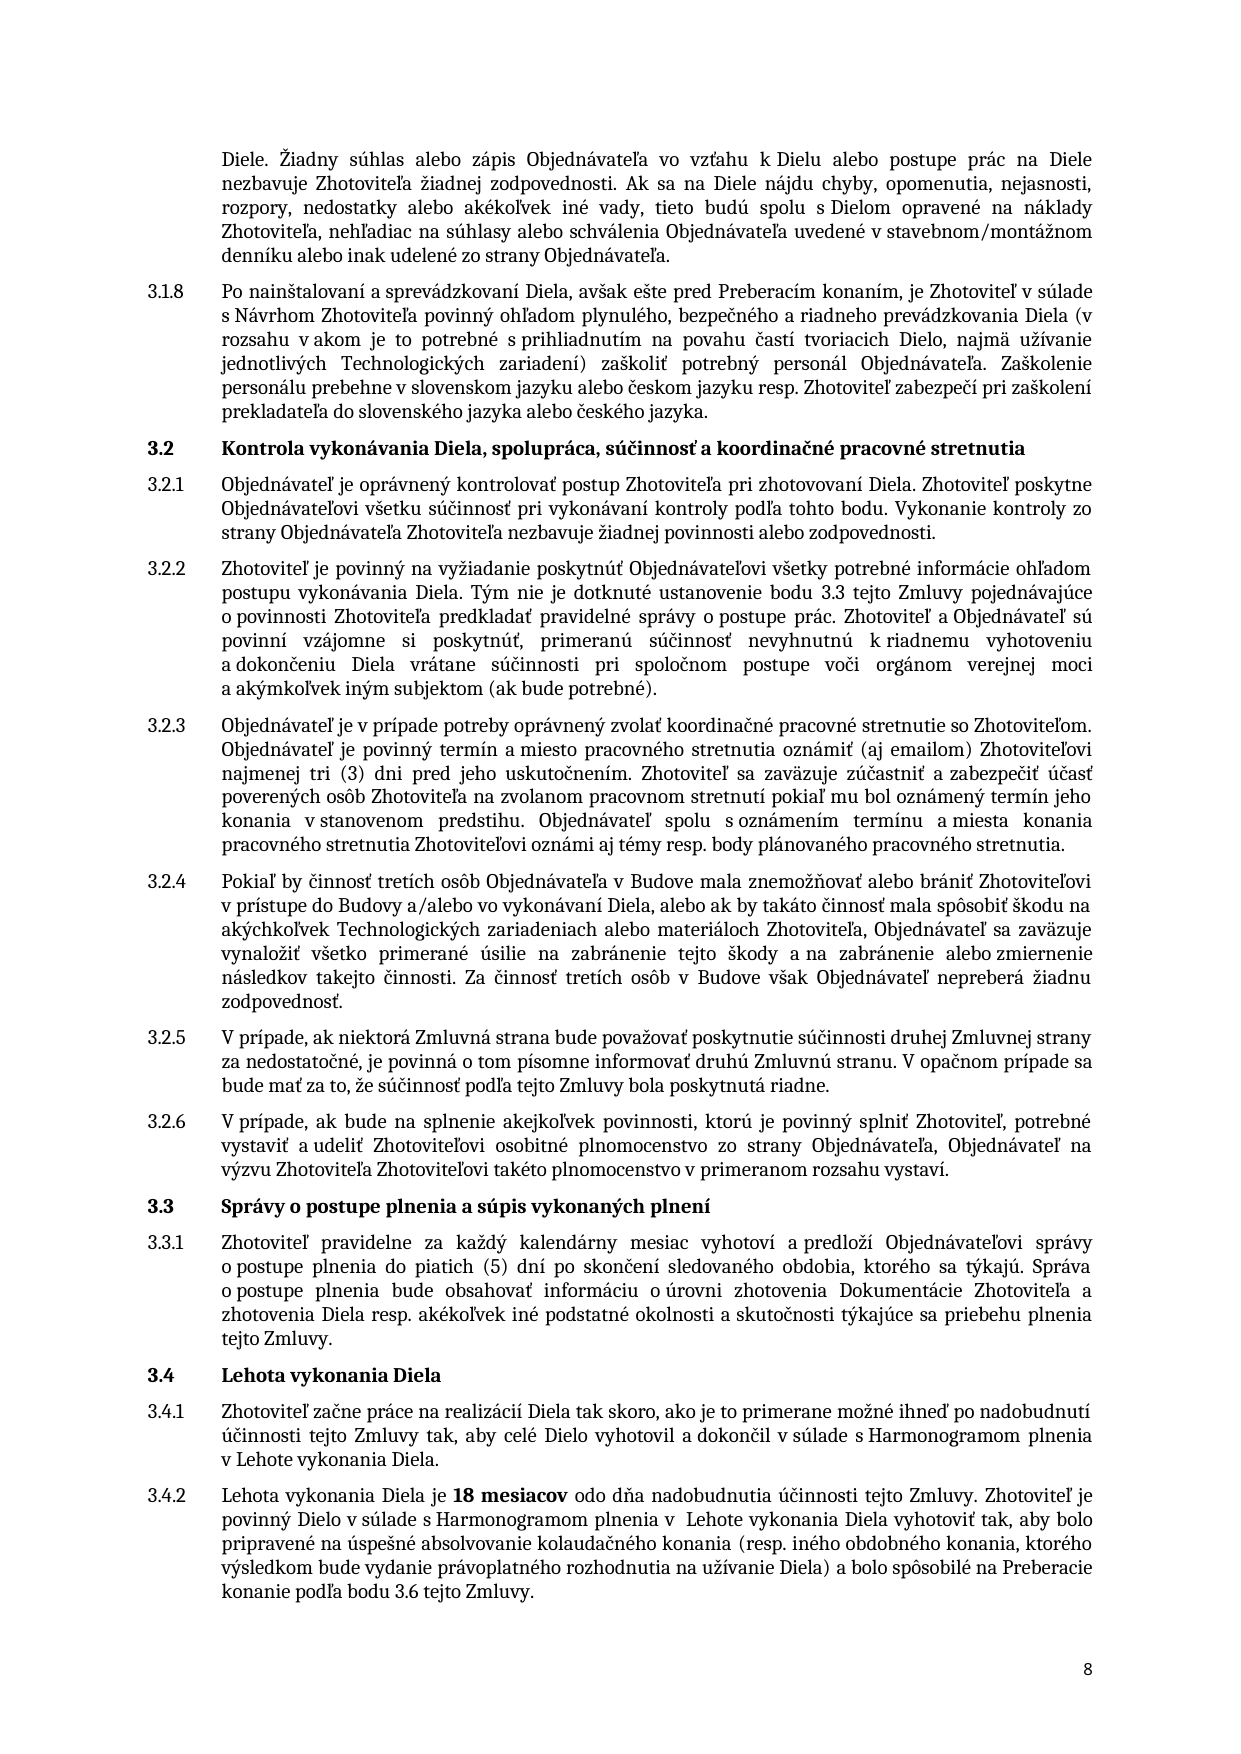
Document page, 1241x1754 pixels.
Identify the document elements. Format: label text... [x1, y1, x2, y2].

list Objednávateľ je oprávnený kontrolovať postup Zhotoviteľa pri zhotovovaní Diela. Zhotoviteľ poskytne Objednávateľovi všetku súčinnosť pri vykonávaní kontroly podľa tohto bodu. Vykonanie kontroly zo strany Objednávateľa Zhotoviteľa nezbavuje žiadnej povinnosti alebo zodpovednosti. [148, 473, 1093, 544]
list V prípade, ak bude na splnenie akejkoľvek povinnosti, ktorú je povinný splniť Zhotoviteľ, potrebné vystaviť a udeliť Zhotoviteľovi osobitné plnomocenstvo zo strany Objednávateľa, Objednávateľ na výzvu Zhotoviteľa Zhotoviteľovi takéto plnomocenstvo v primeranom rozsahu vystaví. [148, 1110, 1093, 1182]
list Pokiaľ by činnosť tretích osôb Objednávateľa v Budove mala znemožňovať alebo brániť Zhotoviteľovi v prístupe do Budovy a/alebo vo vykonávaní Diela, alebo ak by takáto činnosť mala spôsobiť škodu na akýchkoľvek Technologických zariadeniach alebo materiáloch Zhotoviteľa, Objednávateľ sa zaväzuje vynaložiť všetko primerané úsilie na zabránenie tejto škody a na zabránenie alebo zmiernenie následkov takejto činnosti. Za činnosť tretích osôb v Budove však Objednávateľ nepreberá žiadnu zodpovednosť. [148, 869, 1093, 1013]
list Lehota vykonania Diela je 18 mesiacov odo dňa nadobudnutia účinnosti tejto Zmluvy. Zhotoviteľ je povinný Dielo v súlade s Harmonogramom plnenia v Lehote vykonania Diela vyhotoviť tak, aby bolo pripravené na úspešné absolvovanie kolaudačného konania (resp. iného obdobného konania, ktorého výsledkom bude vydanie právoplatného rozhodnutia na užívanie Diela) a bolo spôsobilé na Preberacie konanie podľa bodu 3.6 tejto Zmluvy. [148, 1484, 1093, 1604]
list Kontrola vykonávania Diela, spolupráca, súčinnosť a koordinačné pracovné stretnutia [148, 436, 1093, 460]
list V prípade, ak niektorá Zmluvná strana bude považovať poskytnutie súčinnosti druhej Zmluvnej strany za nedostatočné, je povinná o tom písomne informovať druhú Zmluvnú stranu. V opačnom prípade sa bude mať za to, že súčinnosť podľa tejto Zmluvy bola poskytnutá riadne. [148, 1026, 1093, 1098]
list Zhotoviteľ začne práce na realizácií Diela tak skoro, ako je to primerane možné ihneď po nadobudnutí účinnosti tejto Zmluvy tak, aby celé Dielo vyhotovil a dokončil v súlade s Harmonogramom plnenia v Lehote vykonania Diela. [148, 1400, 1093, 1472]
list Po nainštalovaní a sprevádzkovaní Diela, avšak ešte pred Preberacím konaním, je Zhotoviteľ v súlade s Návrhom Zhotoviteľa povinný ohľadom plynulého, bezpečného a riadneho prevádzkovania Diela (v rozsahu v akom je to potrebné s prihliadnutím na povahu častí tvoriacich Dielo, najmä užívanie jednotlivých Technologických zariadení) zaškoliť potrebný personál Objednávateľa. Zaškolenie personálu prebehne v slovenskom jazyku alebo českom jazyku resp. Zhotoviteľ zabezpečí pri zaškolení prekladateľa do slovenského jazyka alebo českého jazyka. [148, 280, 1093, 424]
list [148, 148, 1093, 267]
list Správy o postupe plnenia a súpis vykonaných plnení [148, 1194, 1093, 1218]
list Objednávateľ je v prípade potreby oprávnený zvolať koordinačné pracovné stretnutie so Zhotoviteľom. Objednávateľ je povinný termín a miesto pracovného stretnutia oznámiť (aj emailom) Zhotoviteľovi najmenej tri (3) dni pred jeho uskutočnením. Zhotoviteľ sa zaväzuje zúčastniť a zabezpečiť účasť poverených osôb Zhotoviteľa na zvolanom pracovnom stretnutí pokiaľ mu bol oznámený termín jeho konania v stanovenom predstihu. Objednávateľ spolu s oznámením termínu a miesta konania pracovného stretnutia Zhotoviteľovi oznámi aj témy resp. body plánovaného pracovného stretnutia. [148, 713, 1093, 857]
list Zhotoviteľ je povinný na vyžiadanie poskytnúť Objednávateľovi všetky potrebné informácie ohľadom postupu vykonávania Diela. Tým nie je dotknuté ustanovenie bodu 3.3 tejto Zmluvy pojednávajúce o povinnosti Zhotoviteľa predkladať pravidelné správy o postupe prác. Zhotoviteľ a Objednávateľ sú povinní vzájomne si poskytnúť, primeranú súčinnosť nevyhnutnú k riadnemu vyhotoveniu a dokončeniu Diela vrátane súčinnosti pri spoločnom postupe voči orgánom verejnej moci a akýmkoľvek iným subjektom (ak bude potrebné). [148, 557, 1093, 701]
list Zhotoviteľ pravidelne za každý kalendárny mesiac vyhotoví a predloží Objednávateľovi správy o postupe plnenia do piatich (5) dní po skončení sledovaného obdobia, ktorého sa týkajú. Správa o postupe plnenia bude obsahovať informáciu o úrovni zhotovenia Dokumentácie Zhotoviteľa a zhotovenia Diela resp. akékoľvek iné podstatné okolnosti a skutočnosti týkajúce sa priebehu plnenia tejto Zmluvy. [148, 1231, 1093, 1351]
list Lehota vykonania Diela [148, 1363, 1093, 1387]
